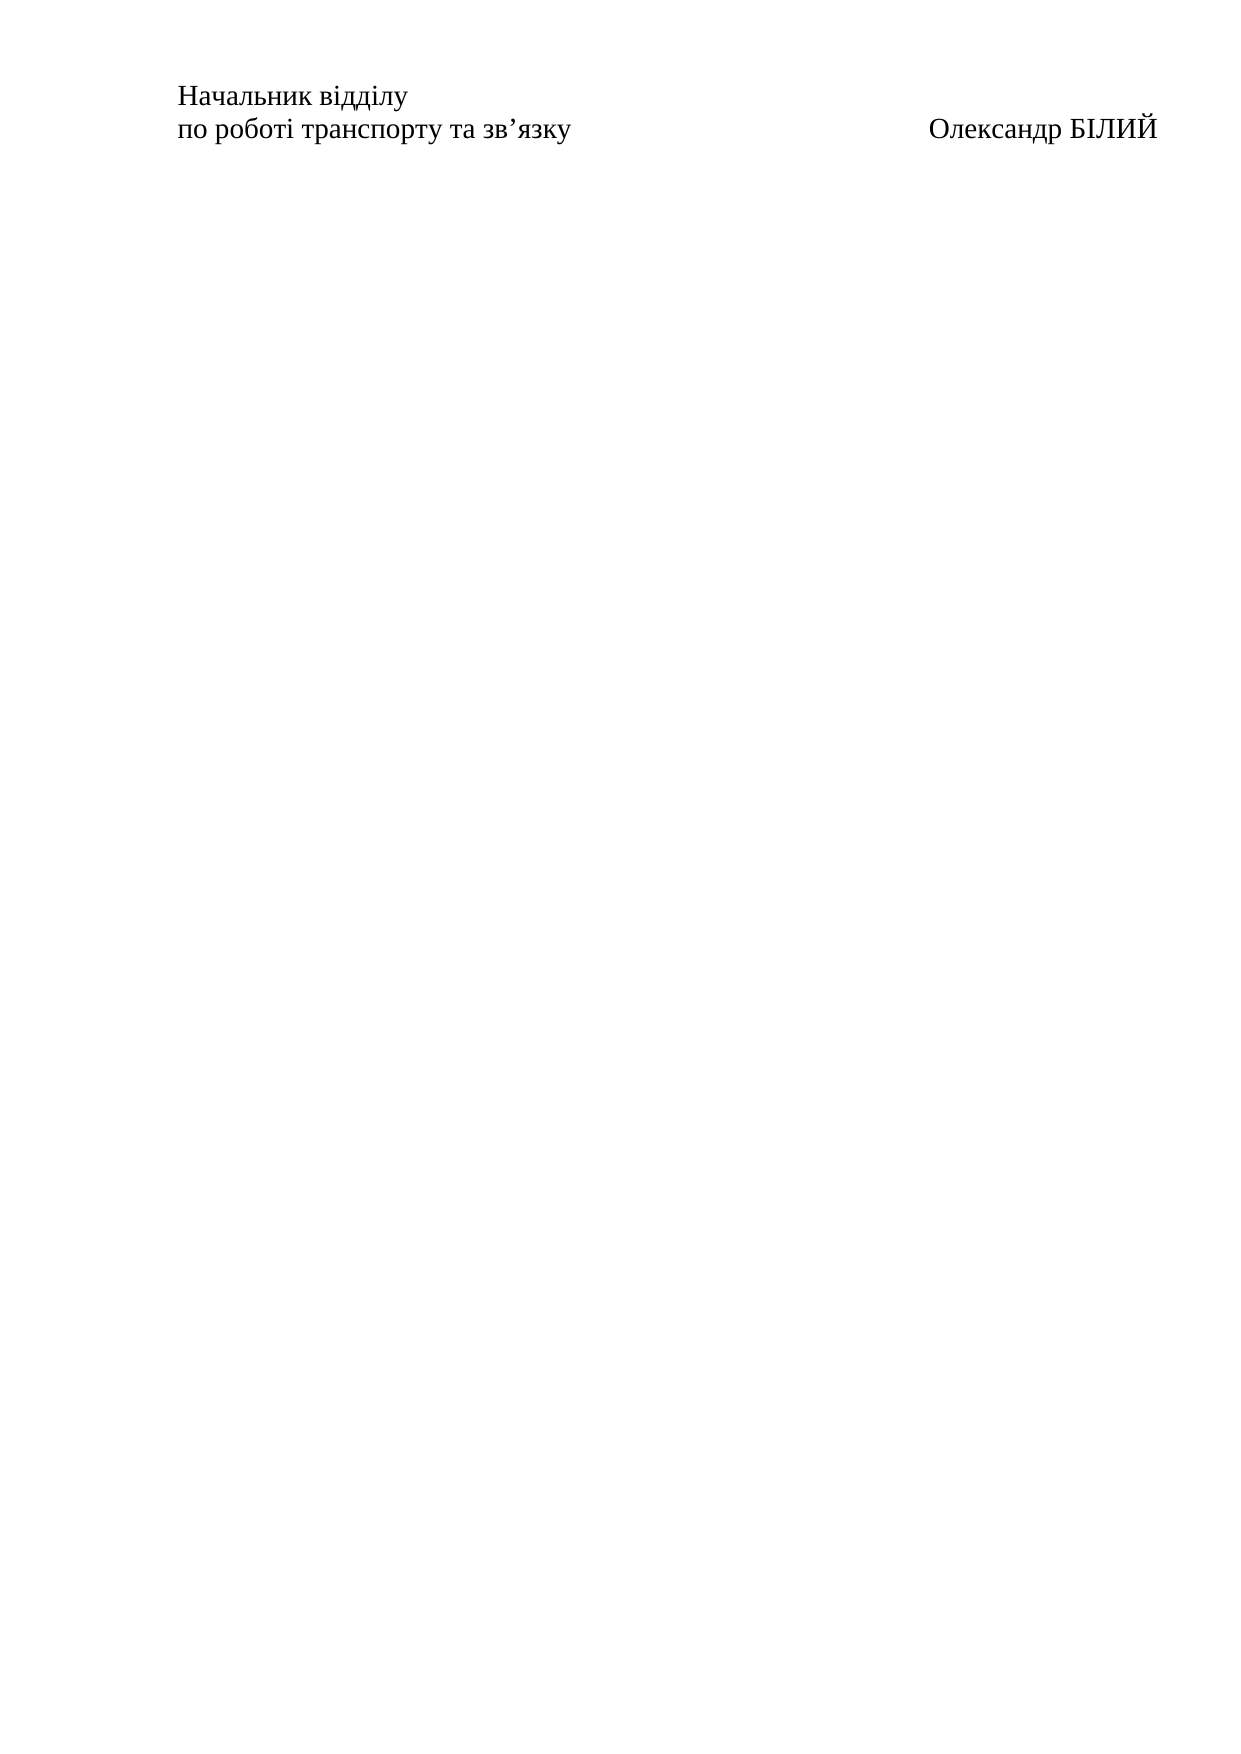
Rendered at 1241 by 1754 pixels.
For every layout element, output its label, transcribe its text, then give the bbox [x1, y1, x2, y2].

subtitle Начальник відділу [177, 78, 1167, 111]
subtitle по роботі транспорту та зв’язку Олександр БІЛИЙ [177, 111, 1167, 145]
